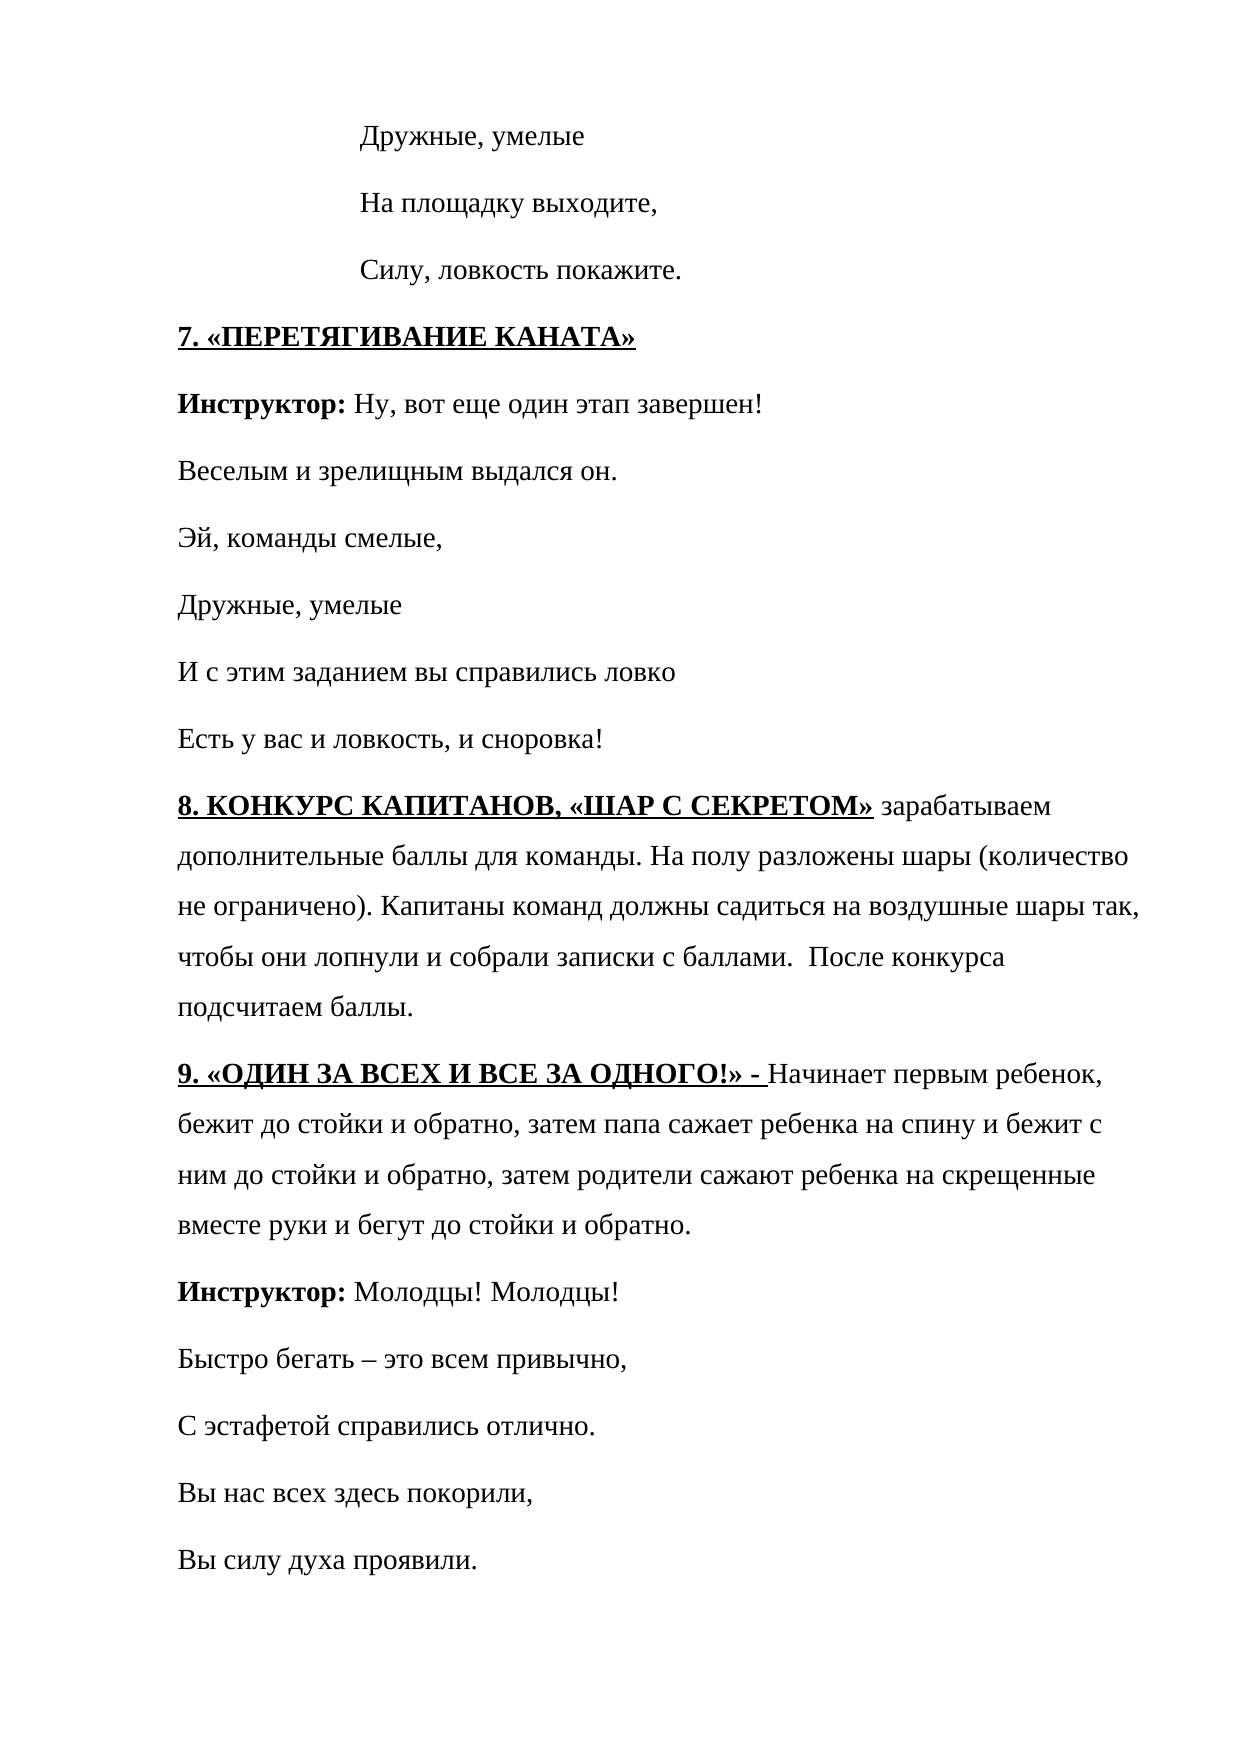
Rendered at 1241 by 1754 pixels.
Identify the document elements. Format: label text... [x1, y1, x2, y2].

text Вы силу духа проявили. [177, 1542, 1152, 1576]
text С эстафетой справились отлично. [177, 1408, 1152, 1442]
text 8. КОНКУРС КАПИТАНОВ, «ШАР С СЕКРЕТОМ» зарабатываем дополнительные баллы для команды. На полу разложены шары (количество не ограничено). Капитаны команд должны садиться на воздушные шары так, чтобы они лопнули и собрали записки с баллами. После конкурса подсчитаем баллы. [177, 788, 1152, 1023]
text Инструктор: Ну, вот еще один этап завершен! [177, 386, 1152, 419]
text Дружные, умелые [177, 118, 1152, 152]
text Инструктор: Молодцы! Молодцы! [177, 1274, 1152, 1308]
text На площадку выходите, [177, 185, 1152, 219]
text Силу, ловкость покажите. [177, 252, 1152, 286]
text Вы нас всех здесь покорили, [177, 1475, 1152, 1508]
text 9. «ОДИН ЗА ВСЕХ И ВСЕ ЗА ОДНОГО!» - Начинает первым ребенок, бежит до стойки и обратно, затем папа сажает ребенка на спину и бежит с ним до стойки и обратно, затем родители сажают ребенка на скрещенные вместе руки и бегут до стойки и обратно. [177, 1056, 1152, 1241]
text 7. «ПЕРЕТЯГИВАНИЕ КАНАТА» [177, 319, 1152, 353]
text Веселым и зрелищным выдался он. [177, 453, 1152, 487]
text И с этим заданием вы справились ловко [177, 654, 1152, 687]
text Эй, команды смелые, [177, 520, 1152, 553]
text Дружные, умелые [177, 587, 1152, 621]
text Быстро бегать – это всем привычно, [177, 1341, 1152, 1374]
text Есть у вас и ловкость, и сноровка! [177, 721, 1152, 754]
